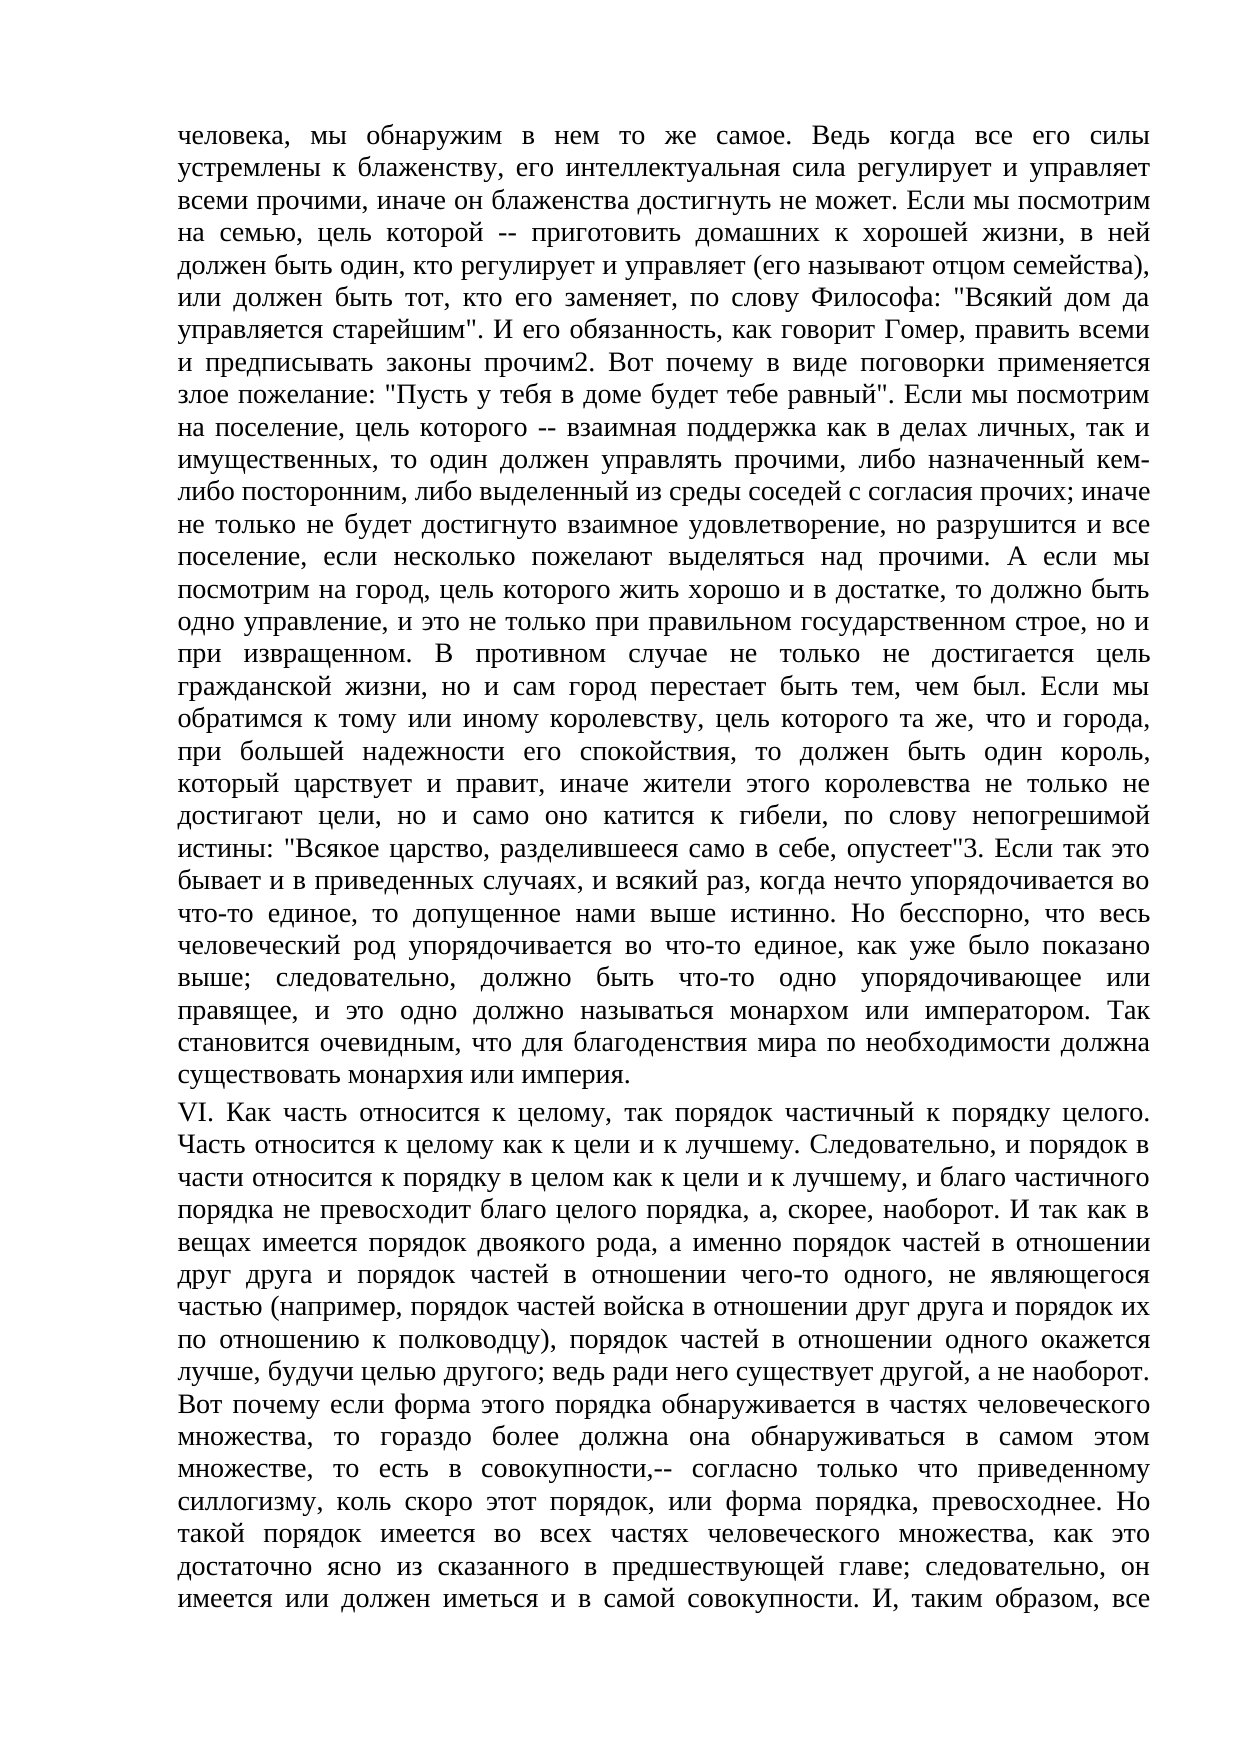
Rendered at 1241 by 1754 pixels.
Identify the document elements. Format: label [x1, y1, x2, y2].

text [177, 118, 1152, 1090]
text [177, 1095, 1152, 1613]
